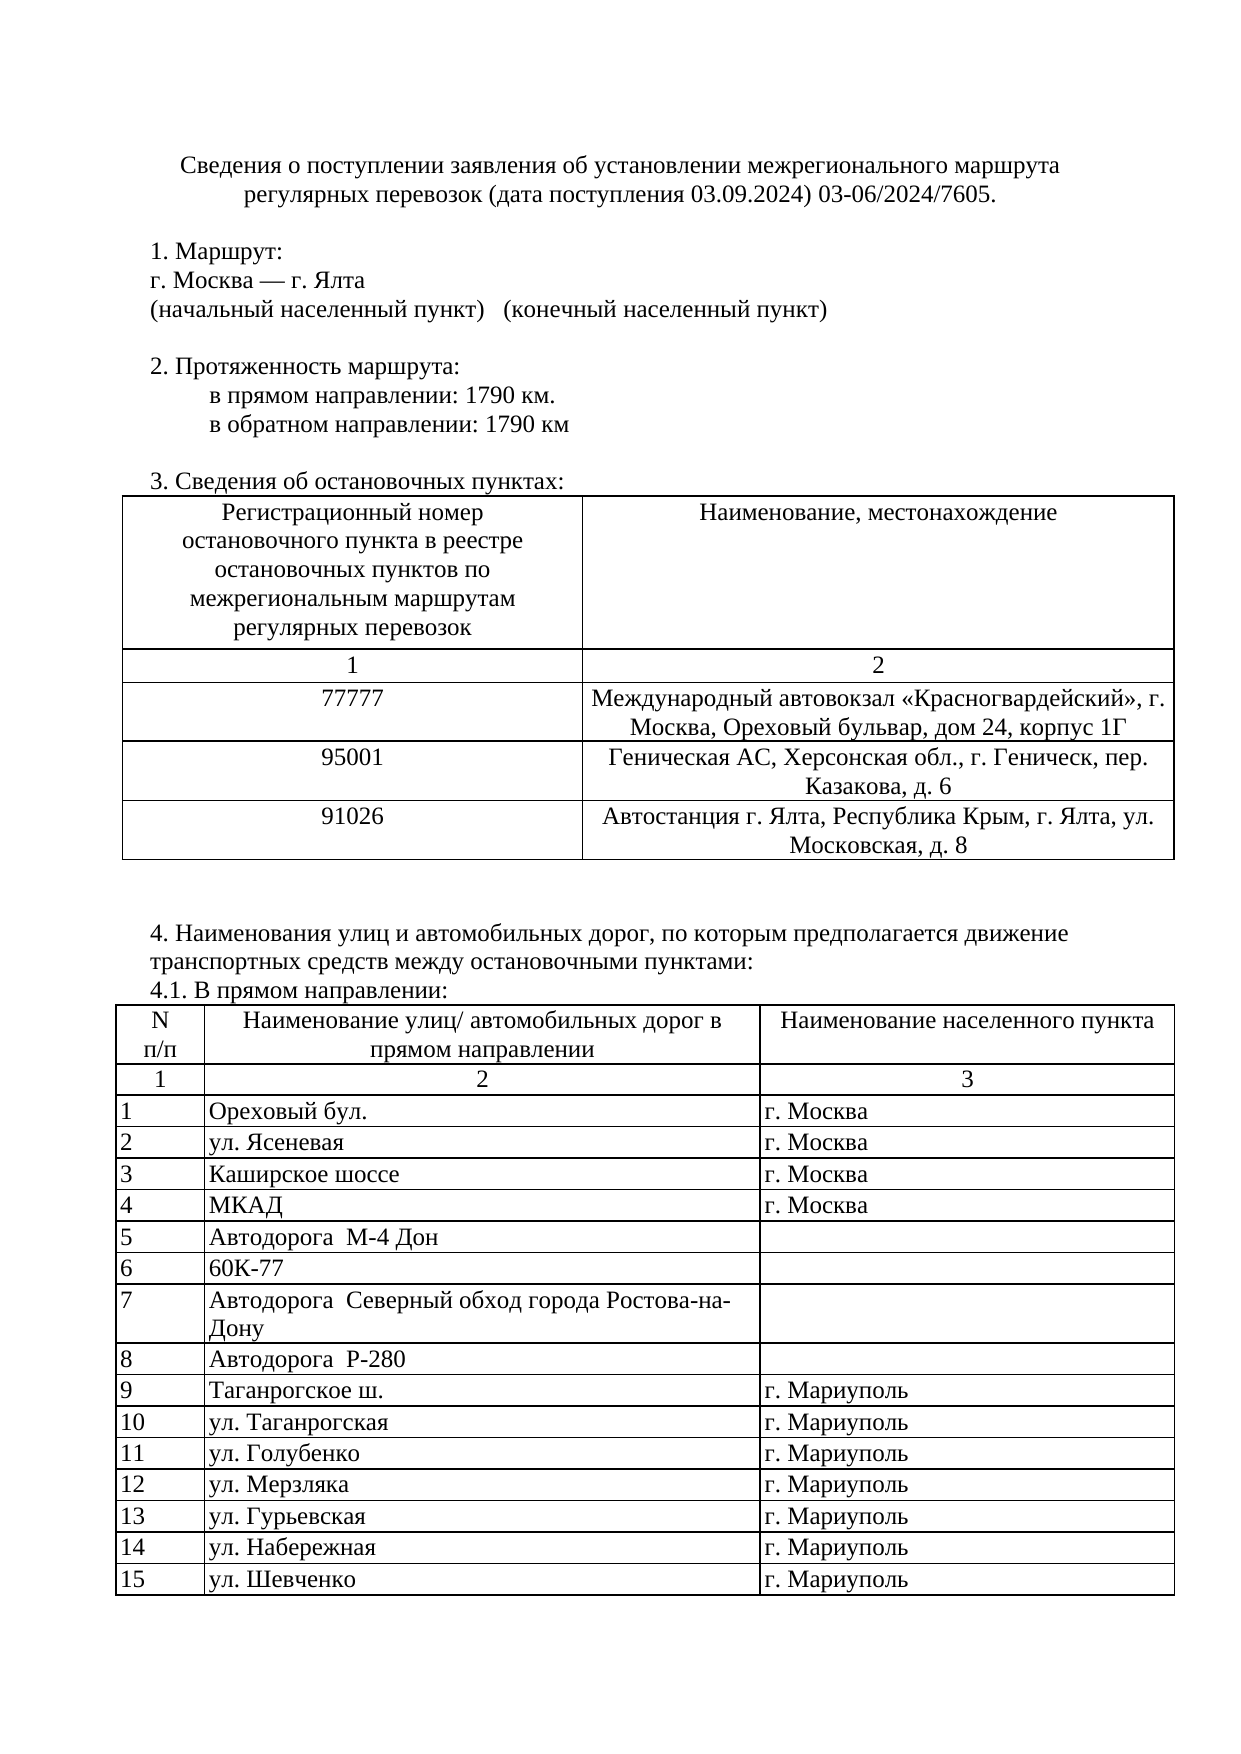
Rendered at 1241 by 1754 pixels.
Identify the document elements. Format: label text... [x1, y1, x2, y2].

text г. Москва — г. Ялта [150, 265, 1090, 294]
text 1. Маршрут: [150, 236, 1090, 265]
table_cell 95001 [123, 742, 582, 799]
table_cell 4 [117, 1190, 204, 1220]
text (начальный населенный пункт) (конечный населенный пункт) [150, 294, 1090, 322]
text 3. Сведения об остановочных пунктах: [150, 466, 1090, 495]
table_cell 1 [117, 1065, 204, 1094]
table_cell г. Мариуполь [761, 1501, 1174, 1531]
table_cell г. Мариуполь [761, 1438, 1174, 1468]
table_cell ул. Таганрогская [205, 1407, 759, 1437]
table_cell г. Мариуполь [761, 1533, 1174, 1562]
table_cell 14 [117, 1533, 204, 1562]
table_cell 6 [117, 1253, 204, 1283]
table_cell Каширское шоссе [205, 1159, 759, 1189]
table_cell 2 [117, 1127, 204, 1157]
table_cell 1 [123, 650, 582, 681]
table_cell ул. Гурьевская [205, 1501, 759, 1531]
table_cell 2 [583, 650, 1173, 681]
table_cell 9 [117, 1375, 204, 1405]
table_cell 1 [117, 1096, 204, 1126]
table_cell 60К-77 [205, 1253, 759, 1283]
text в прямом направлении: 1790 км. [150, 380, 1090, 409]
table_cell г. Мариуполь [761, 1470, 1174, 1499]
table_cell 10 [117, 1407, 204, 1437]
table_cell ул. Шевченко [205, 1564, 759, 1594]
table_cell 8 [117, 1344, 204, 1374]
table_cell Геническая АС, Херсонская обл., г. Геническ, пер. Казакова, д. 6 [583, 742, 1173, 799]
table_cell 15 [117, 1564, 204, 1594]
table_cell [761, 1285, 1174, 1342]
table_cell 7 [117, 1285, 204, 1342]
table_cell ул. Голубенко [205, 1438, 759, 1468]
text 2. Протяженность маршрута: [150, 351, 1090, 380]
table_cell г. Москва [761, 1096, 1174, 1126]
table_cell г. Мариуполь [761, 1407, 1174, 1437]
text Сведения о поступлении заявления об установлении межрегионального маршрута регулярных перевозок (дата поступления 03.09.2024) 03-06/2024/7605. [150, 150, 1090, 207]
table_cell Международный автовокзал «Красногвардейский», г. Москва, Ореховый бульвар, дом 24, корпус 1Г [583, 683, 1173, 740]
table_header Наименование населенного пункта [761, 1006, 1174, 1063]
table_cell Ореховый бул. [205, 1096, 759, 1126]
table_cell ул. Набережная [205, 1533, 759, 1562]
table_cell 12 [117, 1470, 204, 1499]
table_cell г. Мариуполь [761, 1564, 1174, 1594]
table_header Регистрационный номер остановочного пункта в реестре остановочных пунктов по межрегиональным маршрутам регулярных перевозок [123, 497, 582, 648]
table_header Наименование улиц/ автомобильных дорог в прямом направлении [205, 1006, 759, 1063]
table_cell [761, 1253, 1174, 1283]
table_cell Таганрогское ш. [205, 1375, 759, 1405]
text в обратном направлении: 1790 км [150, 409, 1090, 437]
table_cell Автодорога М-4 Дон [205, 1222, 759, 1252]
table_cell 91026 [123, 801, 582, 858]
table_cell 3 [761, 1065, 1174, 1094]
table_cell [761, 1344, 1174, 1374]
table_cell МКАД [205, 1190, 759, 1220]
table_cell г. Москва [761, 1190, 1174, 1220]
table_cell 77777 [123, 683, 582, 740]
table_cell 11 [117, 1438, 204, 1468]
table_cell Автодорога Р-280 [205, 1344, 759, 1374]
text 4. Наименования улиц и автомобильных дорог, по которым предполагается движение транспортных средств между остановочными пунктами: [150, 918, 1090, 975]
table_cell ул. Ясеневая [205, 1127, 759, 1157]
table_cell Автодорога Северный обход города Ростова-на-Дону [205, 1285, 759, 1342]
table_cell 5 [117, 1222, 204, 1252]
table_cell 3 [117, 1159, 204, 1189]
text 4.1. В прямом направлении: [150, 975, 1090, 1004]
table_cell 2 [205, 1065, 759, 1094]
table_cell Автостанция г. Ялта, Республика Крым, г. Ялта, ул. Московская, д. 8 [583, 801, 1173, 858]
table_header N п/п [117, 1006, 204, 1063]
table_header Наименование, местонахождение [583, 497, 1173, 648]
table_cell г. Мариуполь [761, 1375, 1174, 1405]
table_cell ул. Мерзляка [205, 1470, 759, 1499]
table_cell [761, 1222, 1174, 1252]
table_cell г. Москва [761, 1127, 1174, 1157]
table_cell 13 [117, 1501, 204, 1531]
table_cell г. Москва [761, 1159, 1174, 1189]
